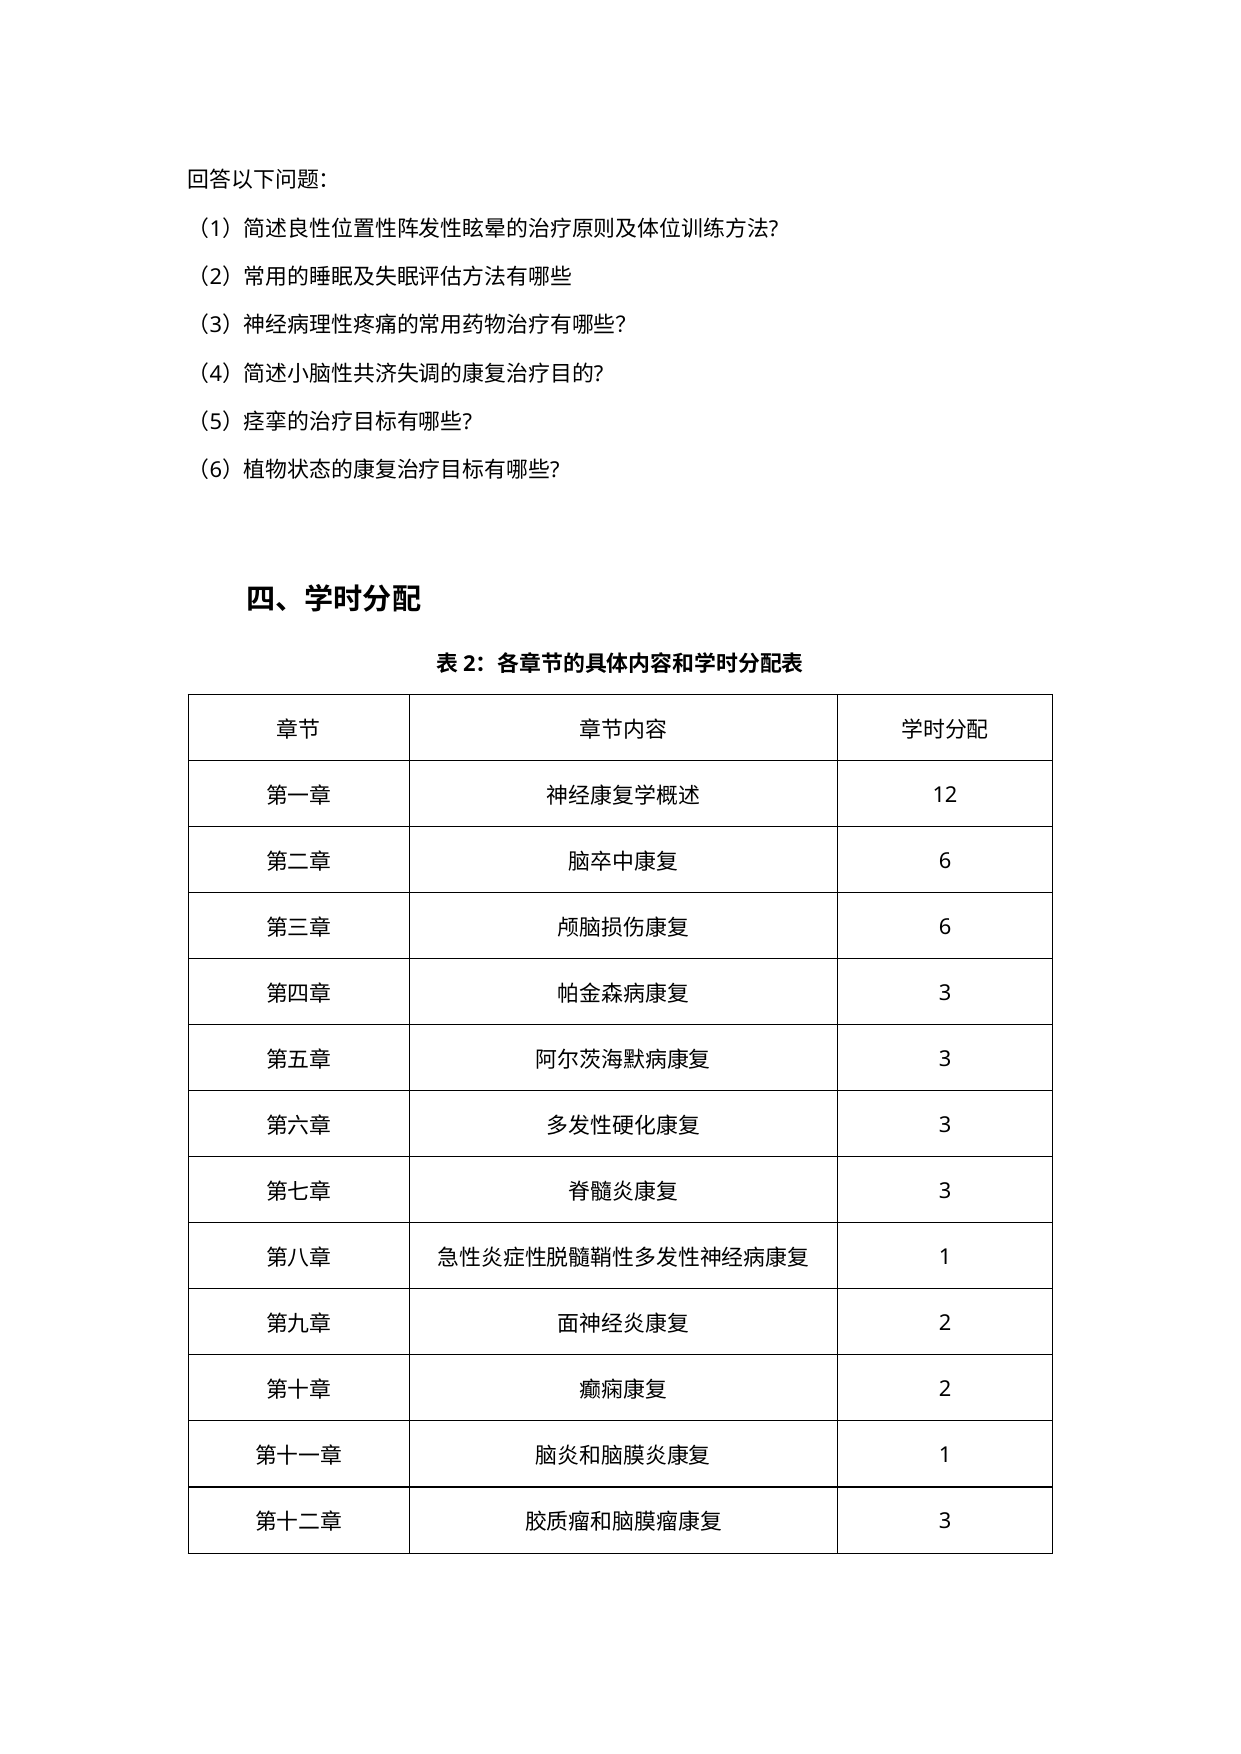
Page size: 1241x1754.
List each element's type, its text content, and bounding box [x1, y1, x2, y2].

table_cell 3 [838, 959, 1052, 1024]
text （3）神经病理性疼痛的常用药物治疗有哪些？ [187, 307, 1053, 339]
text （5）痉挛的治疗目标有哪些? [187, 404, 1053, 436]
table_cell 1 [838, 1421, 1052, 1486]
table_cell 第一章 [189, 761, 409, 826]
table_cell 6 [838, 893, 1052, 958]
table_cell 癫痫康复 [410, 1355, 837, 1420]
table_cell 2 [838, 1289, 1052, 1354]
table_header 学时分配 [838, 695, 1052, 760]
text （2）常用的睡眠及失眠评估方法有哪些 [187, 259, 1053, 291]
table_cell 神经康复学概述 [410, 761, 837, 826]
table_cell 3 [838, 1157, 1052, 1222]
table_header 章节内容 [410, 695, 837, 760]
table_cell 多发性硬化康复 [410, 1091, 837, 1156]
table_cell 脊髓炎康复 [410, 1157, 837, 1222]
table_cell 急性炎症性脱髓鞘性多发性神经病康复 [410, 1223, 837, 1288]
table_cell 第六章 [189, 1091, 409, 1156]
table_cell 第八章 [189, 1223, 409, 1288]
table_cell 第十一章 [189, 1421, 409, 1486]
table_cell 第五章 [189, 1025, 409, 1090]
text （1）简述良性位置性阵发性眩晕的治疗原则及体位训练方法? [187, 210, 1053, 243]
table_cell 3 [838, 1025, 1052, 1090]
table_cell 1 [838, 1223, 1052, 1288]
table_cell 脑卒中康复 [410, 827, 837, 892]
table_cell 阿尔茨海默病康复 [410, 1025, 837, 1090]
text 四、学时分配 [187, 564, 1053, 629]
table_cell 第二章 [189, 827, 409, 892]
table_cell 第四章 [189, 959, 409, 1024]
text （6）植物状态的康复治疗目标有哪些? [187, 452, 1053, 484]
table_cell 面神经炎康复 [410, 1289, 837, 1354]
table_cell 胶质瘤和脑膜瘤康复 [410, 1488, 837, 1552]
table_header 章节 [189, 695, 409, 760]
table_cell 12 [838, 761, 1052, 826]
table_cell 第九章 [189, 1289, 409, 1354]
table_cell 第七章 [189, 1157, 409, 1222]
text 表2：各章节的具体内容和学时分配表 [187, 645, 1053, 678]
table_cell 帕金森病康复 [410, 959, 837, 1024]
table_cell 颅脑损伤康复 [410, 893, 837, 958]
table_cell 第三章 [189, 893, 409, 958]
table_cell 第十章 [189, 1355, 409, 1420]
table_cell 3 [838, 1091, 1052, 1156]
table_cell 2 [838, 1355, 1052, 1420]
text （4）简述小脑性共济失调的康复治疗目的? [187, 355, 1053, 388]
table_cell 6 [838, 827, 1052, 892]
text 回答以下问题： [187, 162, 1053, 194]
table_cell 脑炎和脑膜炎康复 [410, 1421, 837, 1486]
table_cell 第十二章 [189, 1488, 409, 1552]
table_cell 3 [838, 1488, 1052, 1552]
